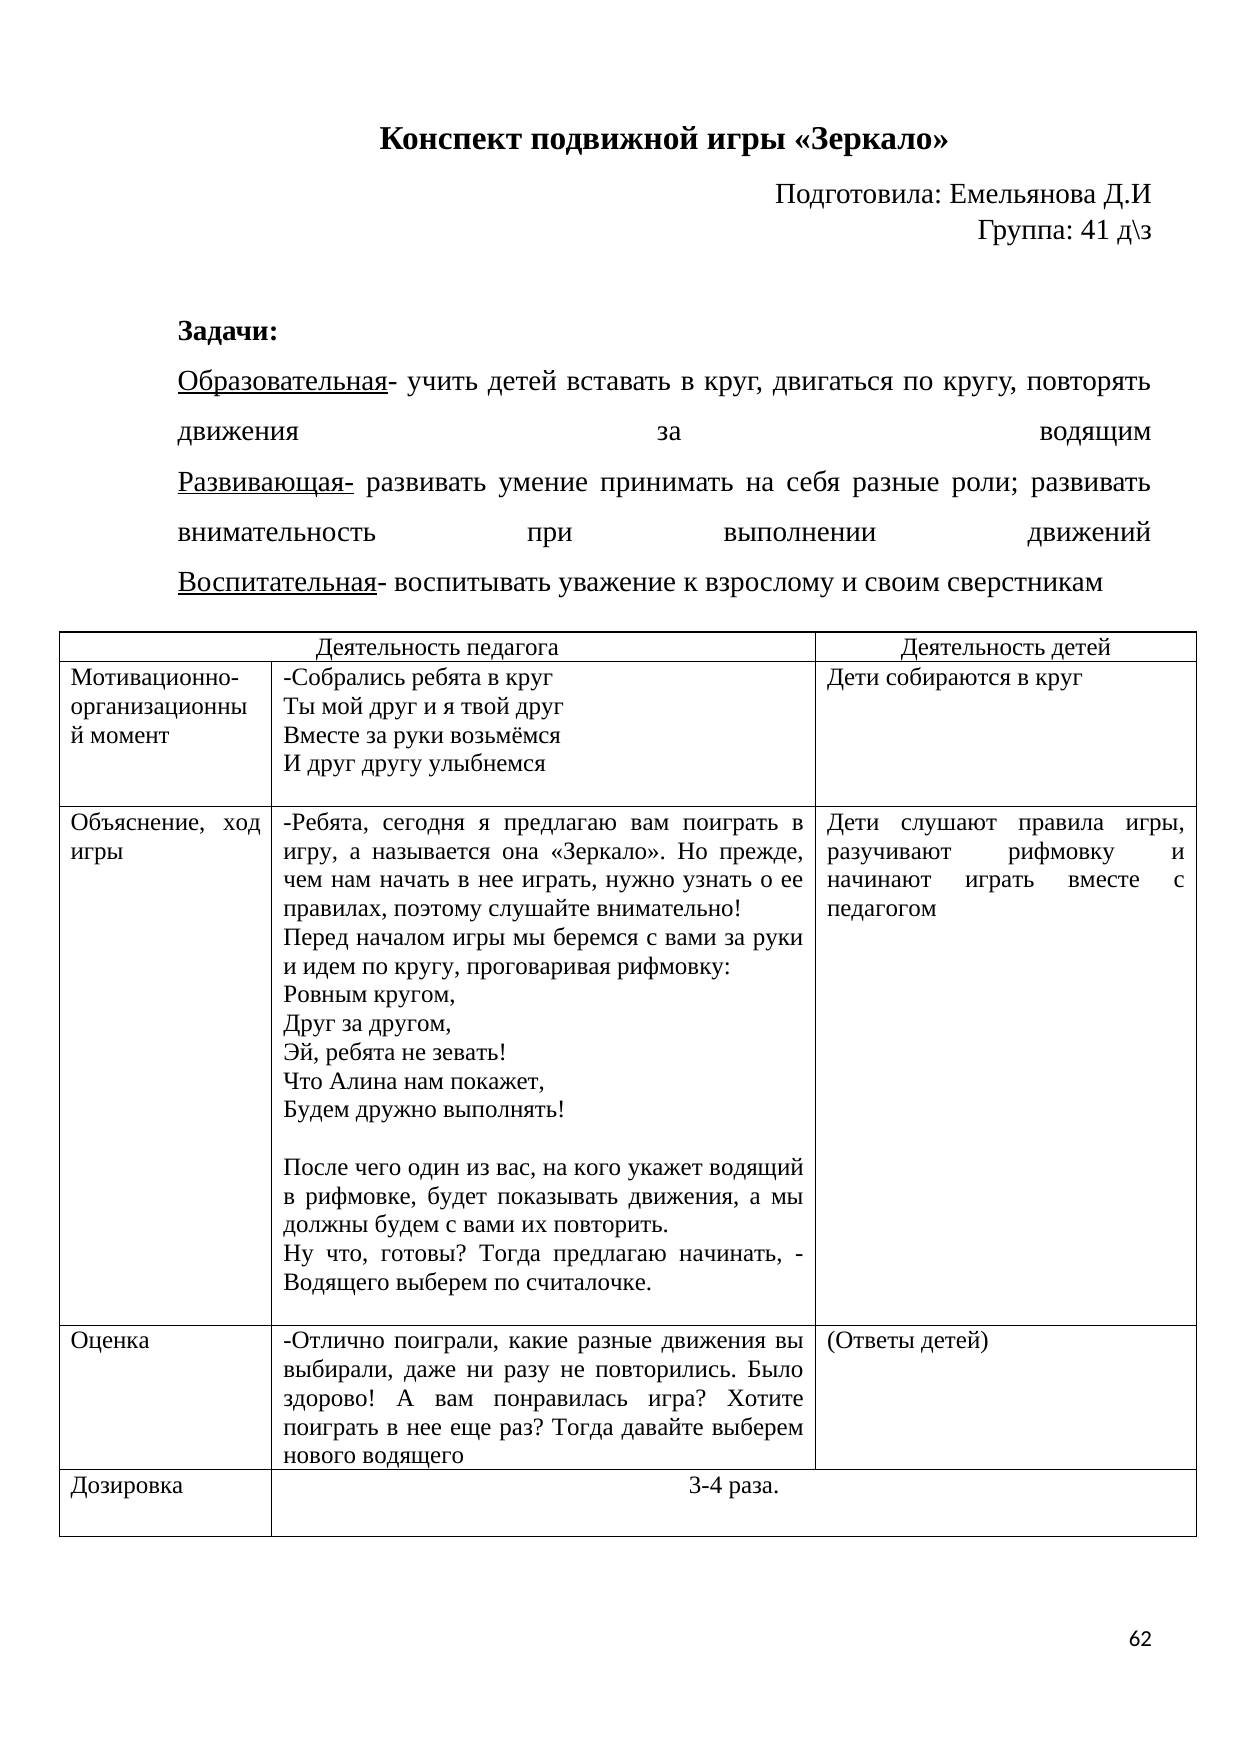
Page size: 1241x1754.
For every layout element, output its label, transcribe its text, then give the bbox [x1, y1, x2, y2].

table_cell (Ответы детей) [816, 1326, 1196, 1469]
table_cell Дети слушают правила игры, разучивают рифмовку и начинают играть вместе с педагогом [816, 807, 1196, 1324]
table_header Деятельность детей [816, 633, 1196, 661]
table_cell Дозировка [60, 1470, 271, 1536]
table_cell 3-4 раза. [272, 1470, 1196, 1536]
table_cell Объяснение, ход игры [60, 807, 271, 1324]
text Подготовила: Емельянова Д.И Группа: 41 д\з [177, 176, 1152, 246]
table_cell -Ребята, сегодня я предлагаю вам поиграть в игру, а называется она «Зеркало». Но прежде, чем нам начать в нее играть, нужно узнать о ее правилах, поэтому слушайте внимательно! Перед началом игры мы беремся с вами за руки и идем по кругу, проговаривая рифмовку: Ровным кругом, Друг за другом, Эй, ребята не зевать! Что Алина нам покажет, Будем дружно выполнять! После чего один из вас, на кого укажет водящий в рифмовке, будет показывать движения, а мы должны будем с вами их повторить. Ну что, готовы? Тогда предлагаю начинать, -Водящего выберем по считалочке. [272, 807, 815, 1324]
text Конспект подвижной игры «Зеркало» [177, 118, 1152, 156]
table_cell Дети собираются в круг [816, 662, 1196, 806]
text Задачи: Образовательная- учить детей вставать в круг, двигаться по кругу, повторять движения за водящим Развивающая- развивать умение принимать на себя разные роли; развивать внимательность при выполнении движений Воспитательная- воспитывать уважение к взрослому и своим сверстникам [177, 313, 1152, 598]
table_cell Мотивационно-организационный момент [60, 662, 271, 806]
table_cell Оценка [60, 1326, 271, 1469]
table_cell -Отлично поиграли, какие разные движения вы выбирали, даже ни разу не повторились. Было здорово! А вам понравилась игра? Хотите поиграть в нее еще раз? Тогда давайте выберем нового водящего [272, 1326, 815, 1469]
table_cell -Собрались ребята в круг Ты мой друг и я твой друг Вместе за руки возьмёмся И друг другу улыбнемся [272, 662, 815, 806]
table_header Деятельность педагога [60, 633, 815, 661]
